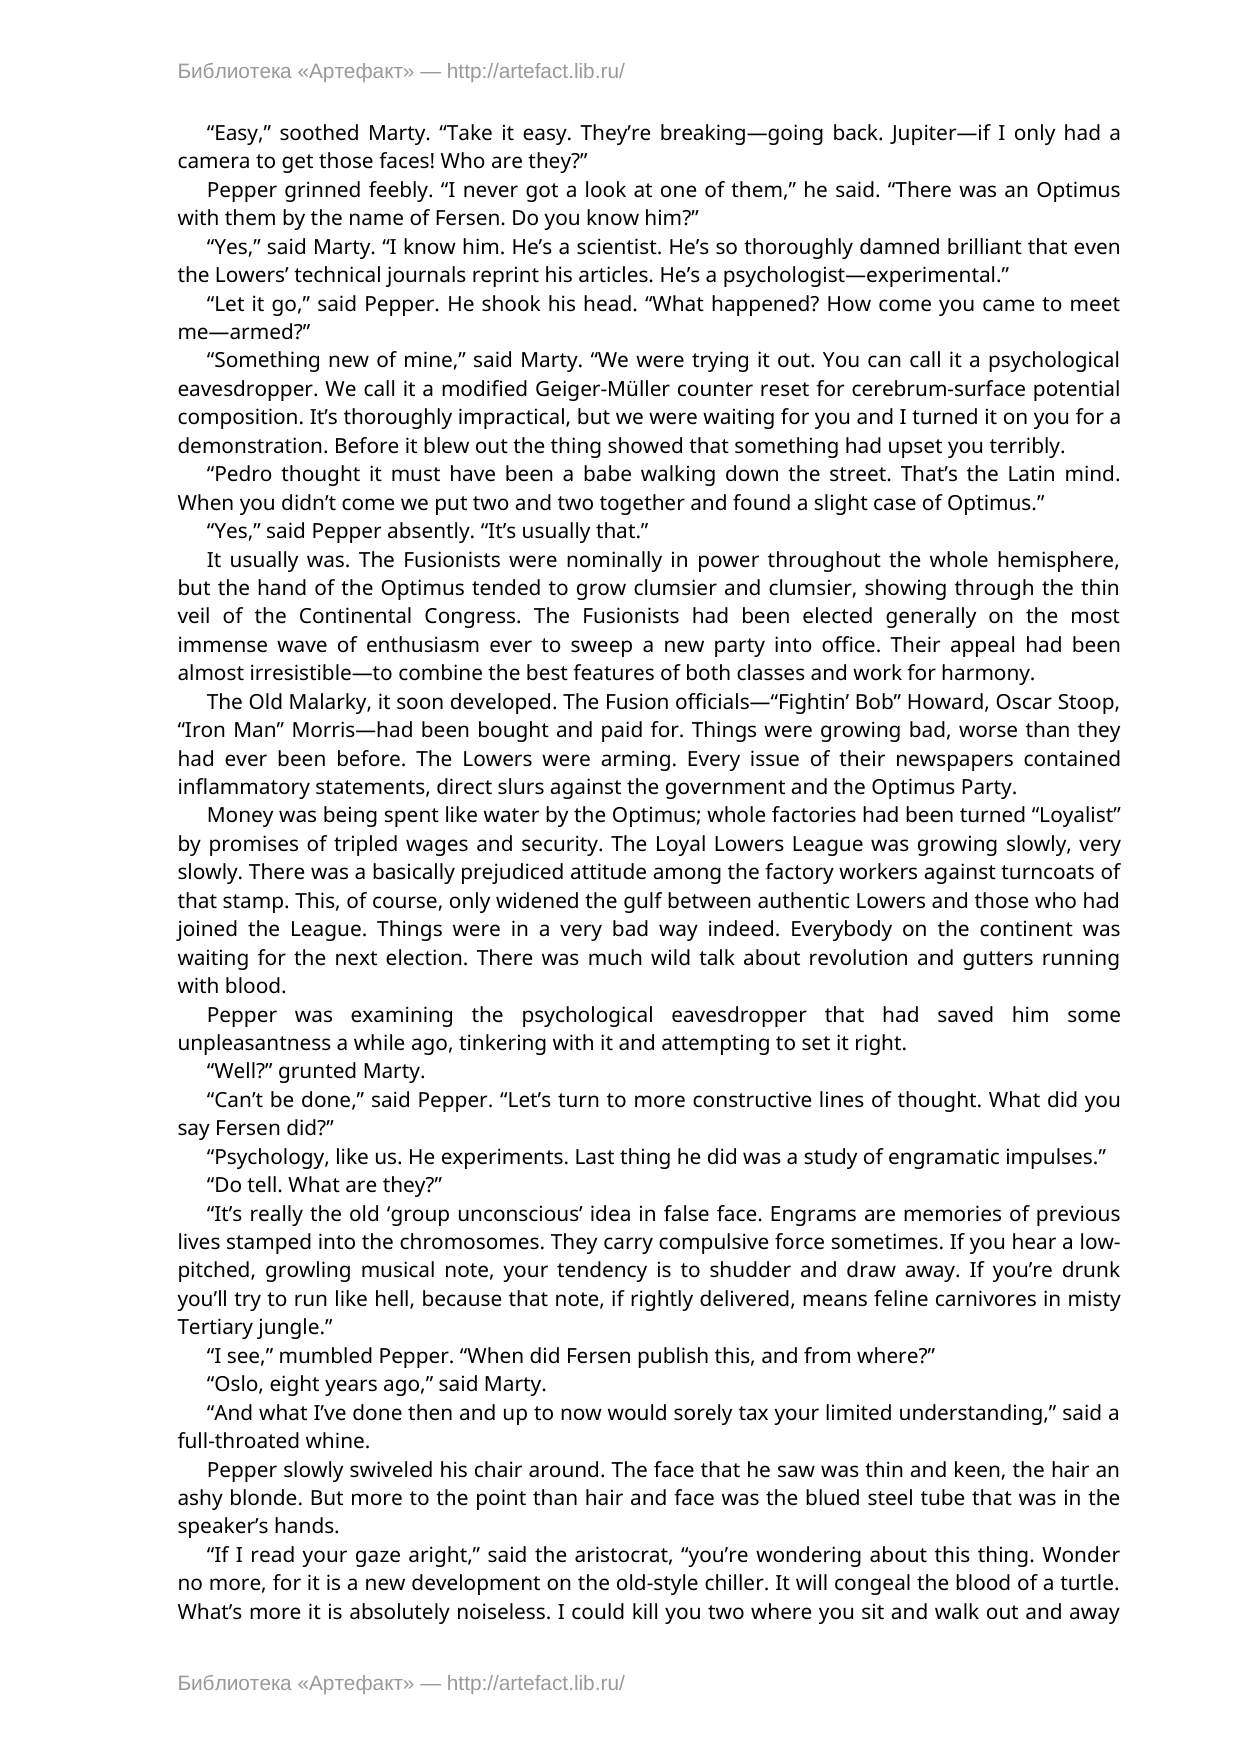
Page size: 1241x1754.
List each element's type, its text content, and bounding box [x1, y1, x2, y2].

text Pepper was examining the psychological eavesdropper that had saved him some unpleasantness a while ago, tinkering with it and attempting to set it right. [177, 1000, 1122, 1057]
text “Something new of mine,” said Marty. “We were trying it out. You can call it a psychological eavesdropper. We call it a modified Geiger-Müller counter reset for cerebrum-surface potential composition. It’s thoroughly impractical, but we were waiting for you and I turned it on you for a demonstration. Before it blew out the thing showed that something had upset you terribly. [177, 346, 1122, 459]
text “Yes,” said Pepper absently. “It’s usually that.” [177, 516, 1122, 545]
text The Old Malarky, it soon developed. The Fusion officials—“Fightin’ Bob” Howard, Oscar Stoop, “Iron Man” Morris—had been bought and paid for. Things were growing bad, worse than they had ever been before. The Lowers were arming. Every issue of their newspapers contained inflammatory statements, direct slurs against the government and the Optimus Party. [177, 687, 1122, 801]
text “Let it go,” said Pepper. He shook his head. “What happened? How come you came to meet me—armed?” [177, 289, 1122, 346]
text “Pedro thought it must have been a babe walking down the street. That’s the Latin mind. When you didn’t come we put two and two together and found a slight case of Optimus.” [177, 459, 1122, 516]
text “Yes,” said Marty. “I know him. He’s a scientist. He’s so thoroughly damned brilliant that even the Lowers’ technical journals reprint his articles. He’s a psychologist—experimental.” [177, 232, 1122, 289]
text “Psychology, like us. He experiments. Last thing he did was a study of engramatic impulses.” [177, 1142, 1122, 1170]
text “Easy,” soothed Marty. “Take it easy. They’re breaking—going back. Jupiter—if I only had a camera to get those faces! Who are they?” [177, 118, 1122, 175]
text “I see,” mumbled Pepper. “When did Fersen publish this, and from where?” [177, 1341, 1122, 1369]
text Pepper slowly swiveled his chair around. The face that he saw was thin and keen, the hair an ashy blonde. But more to the point than hair and face was the blued steel tube that was in the speaker’s hands. [177, 1455, 1122, 1540]
text “Oslo, eight years ago,” said Marty. [177, 1369, 1122, 1398]
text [177, 1540, 1122, 1625]
text “Well?” grunted Marty. [177, 1057, 1122, 1085]
text “And what I’ve done then and up to now would sorely tax your limited understanding,” said a full-throated whine. [177, 1398, 1122, 1455]
text Money was being spent like water by the Optimus; whole factories had been turned “Loyalist” by promises of tripled wages and security. The Loyal Lowers League was growing slowly, very slowly. There was a basically prejudiced attitude among the factory workers against turncoats of that stamp. This, of course, only widened the gulf between authentic Lowers and those who had joined the League. Things were in a very bad way indeed. Everybody on the continent was waiting for the next election. There was much wild talk about revolution and gutters running with blood. [177, 801, 1122, 1000]
text It usually was. The Fusionists were nominally in power throughout the whole hemisphere, but the hand of the Optimus tended to grow clumsier and clumsier, showing through the thin veil of the Continental Congress. The Fusionists had been elected generally on the most immense wave of enthusiasm ever to sweep a new party into office. Their appeal had been almost irresistible—to combine the best features of both classes and work for harmony. [177, 545, 1122, 687]
text “Can’t be done,” said Pepper. “Let’s turn to more constructive lines of thought. What did you say Fersen did?” [177, 1085, 1122, 1142]
text “Do tell. What are they?” [177, 1170, 1122, 1199]
text “It’s really the old ‘group unconscious’ idea in false face. Engrams are memories of previous lives stamped into the chromosomes. They carry compulsive force sometimes. If you hear a low-pitched, growling musical note, your tendency is to shudder and draw away. If you’re drunk you’ll try to run like hell, because that note, if rightly delivered, means feline carnivores in misty Tertiary jungle.” [177, 1199, 1122, 1341]
text Pepper grinned feebly. “I never got a look at one of them,” he said. “There was an Optimus with them by the name of Fersen. Do you know him?” [177, 175, 1122, 232]
